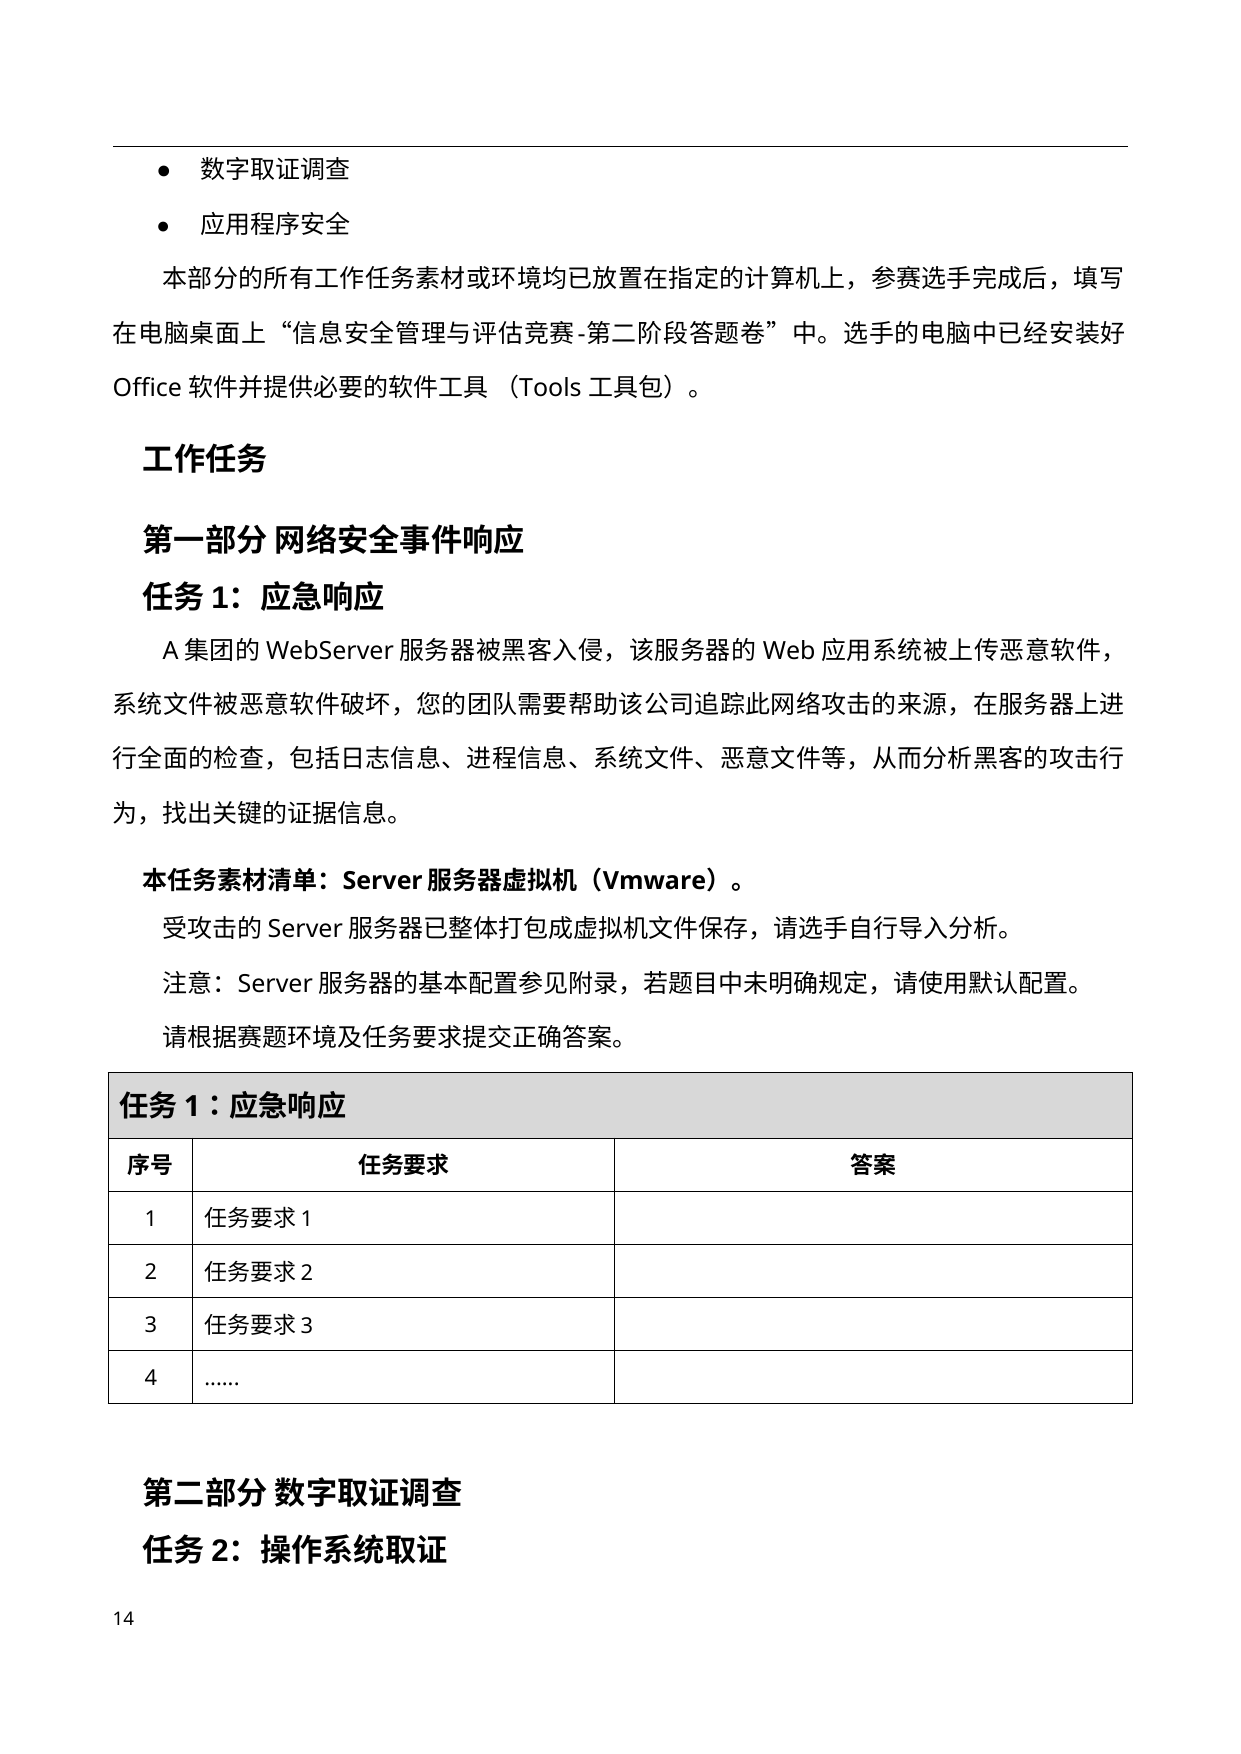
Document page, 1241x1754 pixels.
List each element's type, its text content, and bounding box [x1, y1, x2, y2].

table_cell 任务要求1 [193, 1192, 614, 1244]
subtitle 任务2：操作系统取证 [142, 1526, 1128, 1571]
text 注意：Server服务器的基本配置参见附录，若题目中未明确规定，请使用默认配置。 [112, 963, 1128, 999]
table_cell 任务要求 [193, 1139, 614, 1191]
text 本部分的所有工作任务素材或环境均已放置在指定的计算机上，参赛选手完成后，填写在电脑桌面上“信息安全管理与评估竞赛-第二阶段答题卷”中。选手的电脑中已经安装好 Office 软件并提供必要的软件工具 （Tools 工具包）。 [112, 259, 1128, 404]
table_cell [615, 1245, 1132, 1297]
table_cell ...... [193, 1351, 614, 1403]
text 请根据赛题环境及任务要求提交正确答案。 [112, 1018, 1128, 1054]
list 应用程序安全 [156, 204, 1128, 241]
table_cell 4 [109, 1351, 192, 1403]
table_cell 1 [109, 1192, 192, 1244]
table_header 任务1：应急响应 [109, 1073, 1132, 1138]
table_cell 3 [109, 1298, 192, 1350]
subtitle 工作任务 [143, 434, 1128, 479]
table_cell [615, 1192, 1132, 1244]
table_cell 序号 [109, 1139, 192, 1191]
text A集团的WebServer服务器被黑客入侵，该服务器的Web应用系统被上传恶意软件，系统文件被恶意软件破坏，您的团队需要帮助该公司追踪此网络攻击的来源，在服务器上进行全面的检查，包括日志信息、进程信息、系统文件、恶意文件等，从而分析黑客的攻击行为，找出关键的证据信息。 [112, 630, 1128, 829]
subtitle 任务1：应急响应 [142, 572, 1128, 618]
table_cell [615, 1298, 1132, 1350]
table_cell 答案 [615, 1139, 1132, 1191]
table_cell [615, 1351, 1132, 1403]
table_cell 任务要求3 [193, 1298, 614, 1350]
table_cell 2 [109, 1245, 192, 1297]
list 数字取证调查 [156, 150, 1128, 186]
subtitle 第一部分 网络安全事件响应 [142, 515, 1128, 560]
text 受攻击的Server服务器已整体打包成虚拟机文件保存，请选手自行导入分析。 [112, 909, 1128, 945]
subtitle 第二部分 数字取证调查 [142, 1468, 1128, 1513]
subtitle 本任务素材清单：Server服务器虚拟机（Vmware）。 [142, 860, 1128, 896]
table_cell 任务要求2 [193, 1245, 614, 1297]
